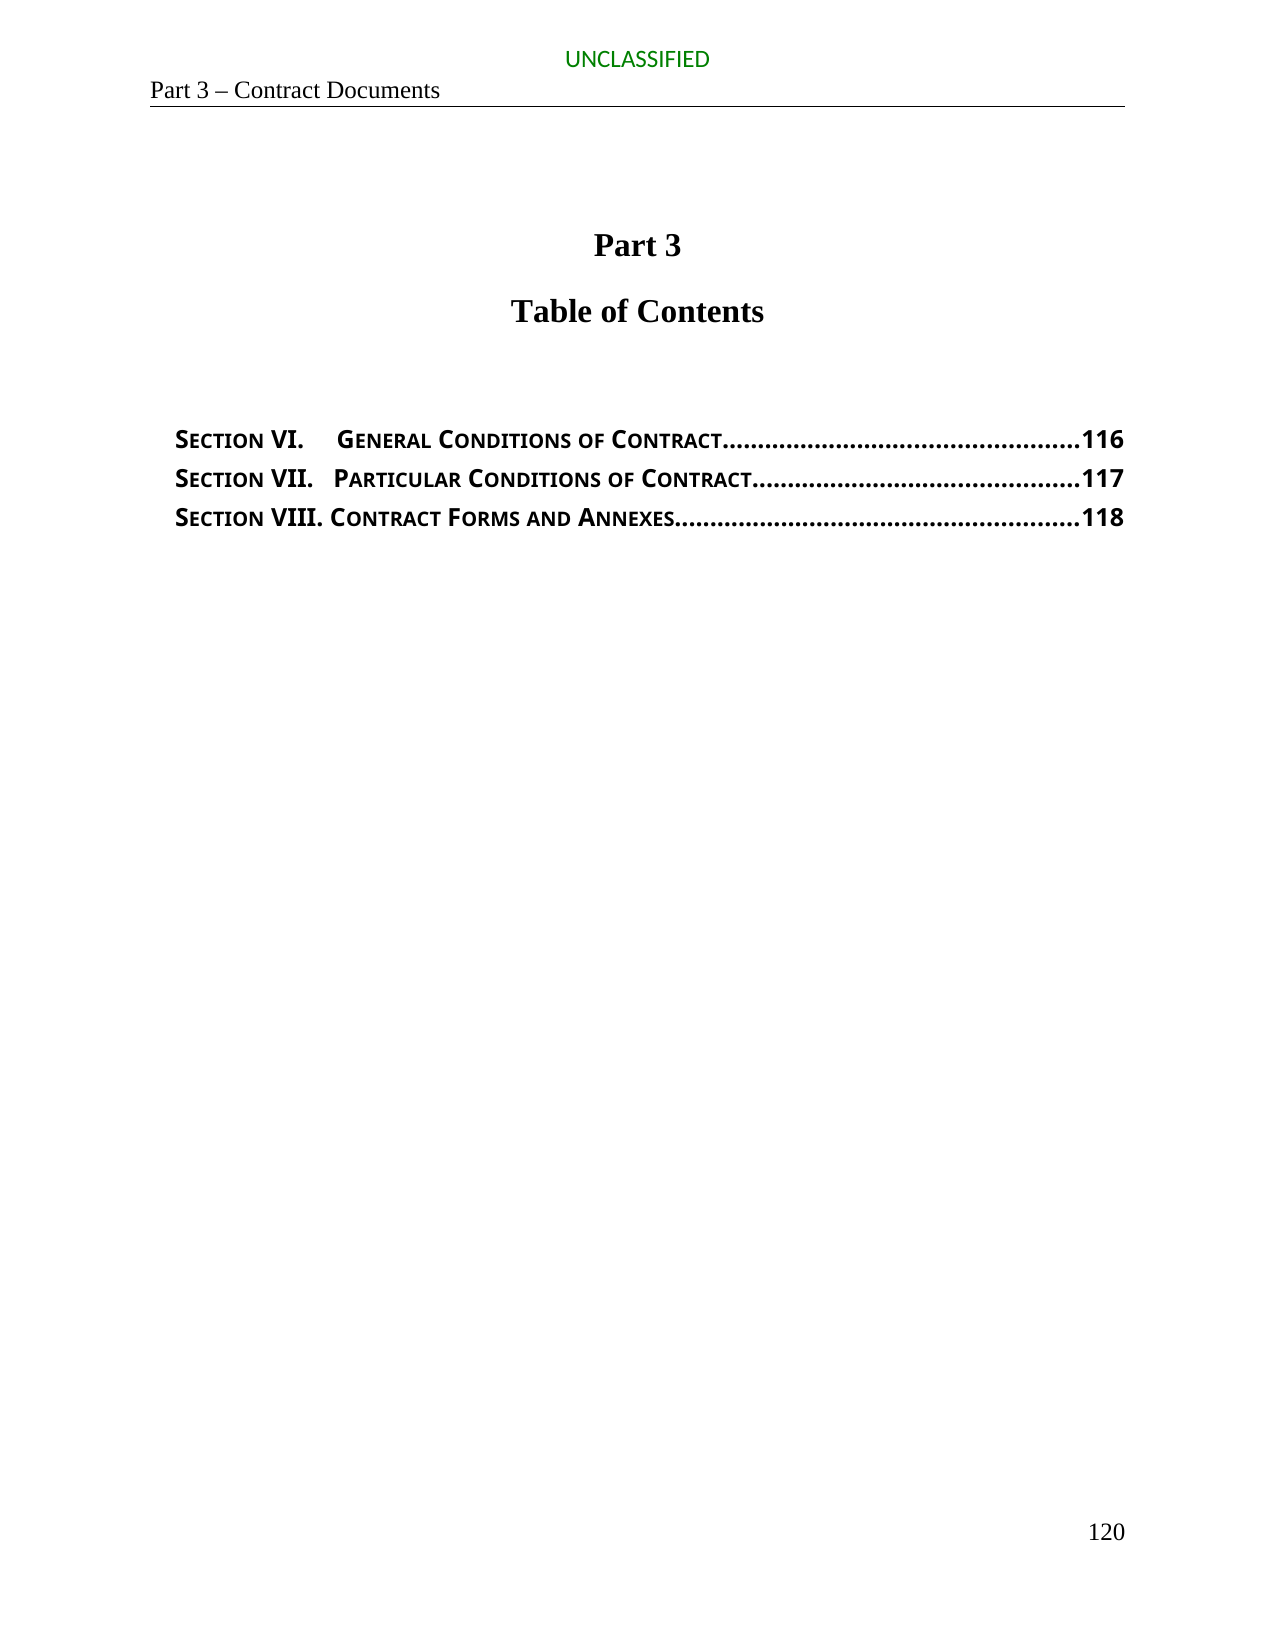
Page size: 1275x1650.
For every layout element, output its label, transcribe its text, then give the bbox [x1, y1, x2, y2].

text Section VIII. Contract Forms and Annexes 118 [175, 500, 1125, 534]
text Section VI. General Conditions of Contract 116 [175, 422, 1125, 456]
subtitle Part 3 [150, 166, 1125, 264]
text Table of Contents [150, 292, 1125, 330]
text Section VII. Particular Conditions of Contract 117 [175, 461, 1125, 495]
